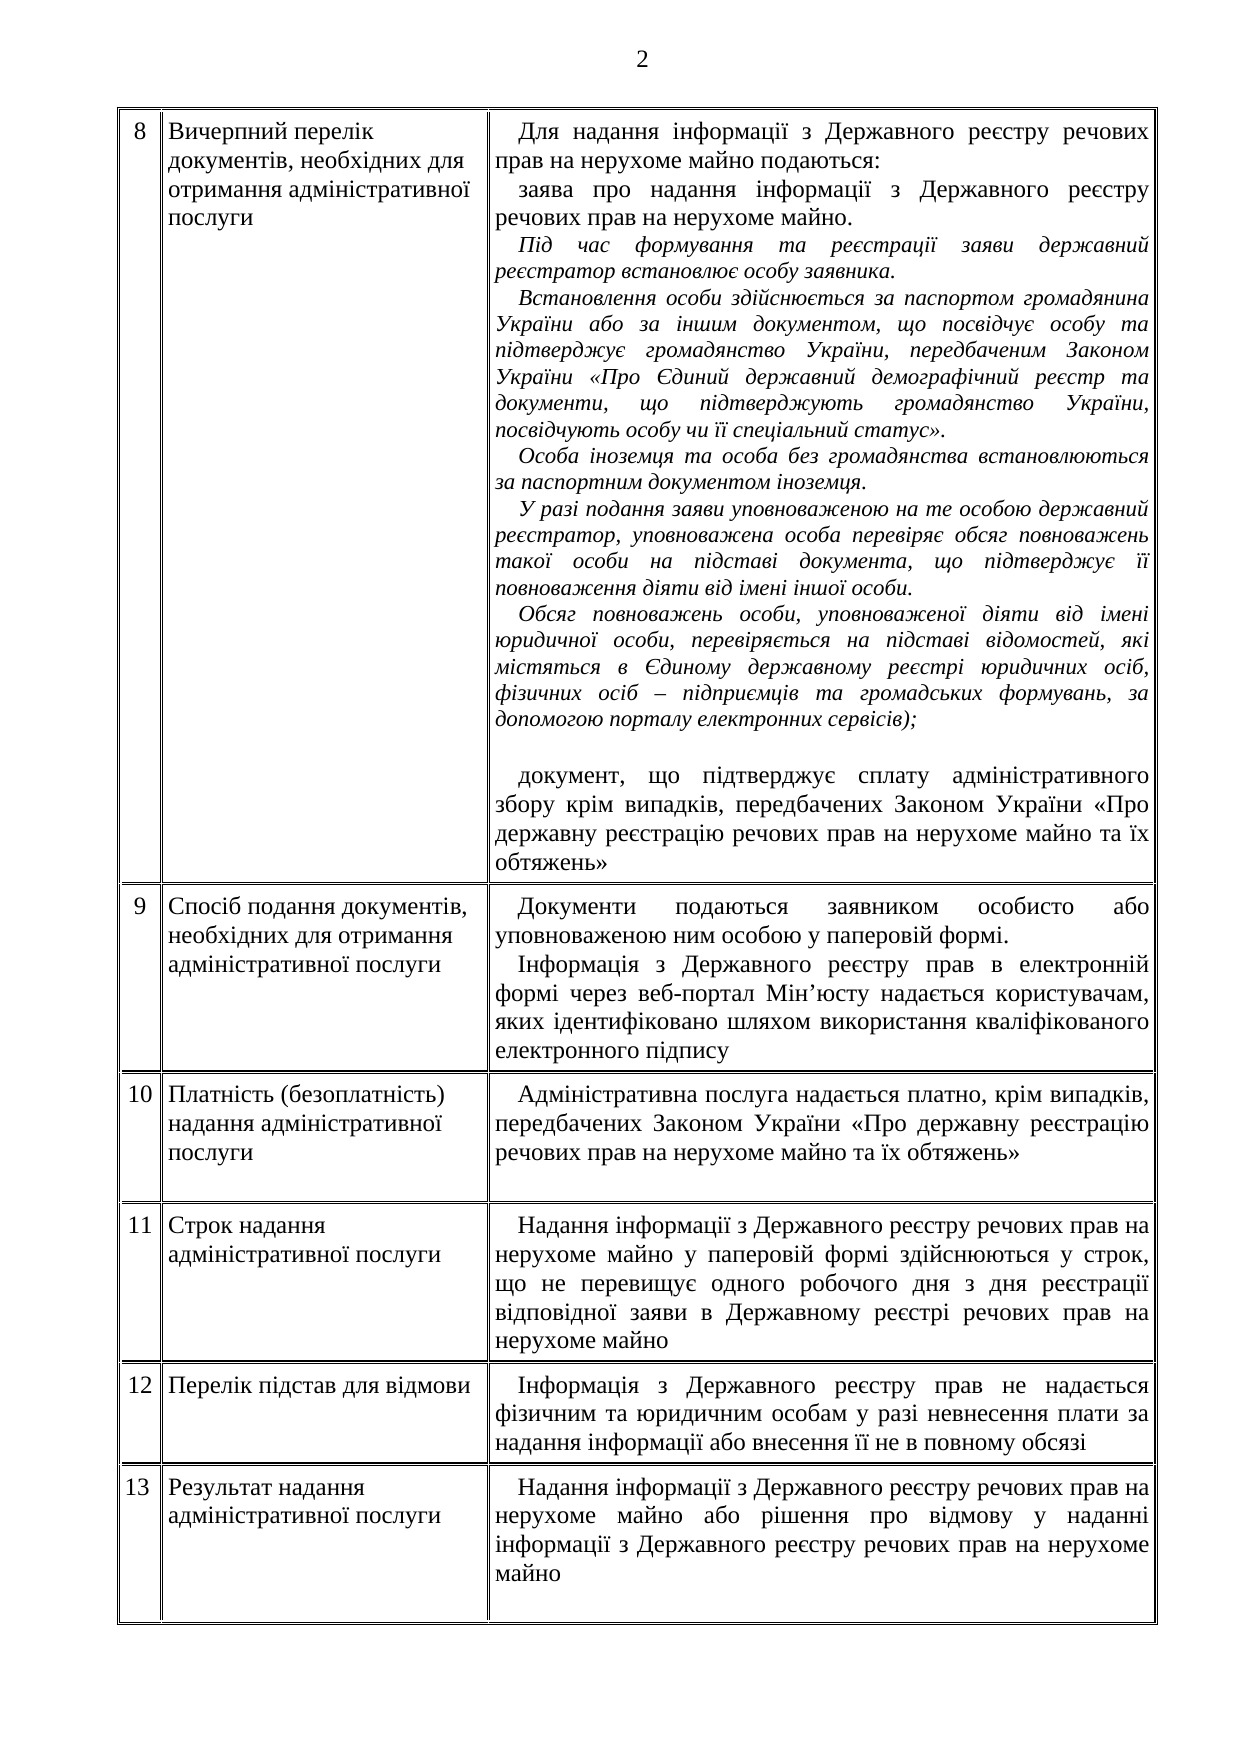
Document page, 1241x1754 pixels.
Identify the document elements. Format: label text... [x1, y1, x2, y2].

table_cell 13 [120, 1462, 162, 1622]
table_cell Надання інформації з Державного реєстру речових прав на нерухоме майно або рішення про відмову у наданні інформації з Державного реєстру речових прав на нерухоме майно [489, 1462, 1155, 1622]
table_cell Інформація з Державного реєстру прав не надається фізичним та юридичним особам у разі невнесення плати за надання інформації або внесення її не в повному обсязі [490, 1360, 1155, 1462]
table_cell Спосіб подання документів, необхідних для отримання адміністративної послуги [163, 885, 487, 1070]
table_cell 12 [120, 1360, 160, 1462]
table_cell Результат надання адміністративної послуги [162, 1466, 488, 1622]
table_cell Вичерпний перелік документів, необхідних для отримання адміністративної послуги [162, 110, 488, 882]
table_cell Платність (безоплатність) надання адміністративної послуги [163, 1074, 487, 1201]
table_cell 11 [118, 1201, 162, 1360]
table_cell Для надання інформації з Державного реєстру речових прав на нерухоме майно подаються: заява про надання інформації з Державного реєстру речових прав на нерухоме майно. Під час формування та реєстрації заяви державний реєстратор встановлює особу заявника. Встановлення особи здійснюється за паспортом громадянина України або за іншим документом, що посвідчує особу та підтверджує громадянство України, передбаченим Законом України «Про Єдиний державний демографічний реєстр та документи, що підтверджують громадянство України, посвідчують особу чи її спеціальний статус». Особа іноземця та особа без громадянства встановлюються за паспортним документом іноземця. У разі подання заяви уповноваженою на те особою державний реєстратор, уповноважена особа перевіряє обсяг повноважень такої особи на підставі документа, що підтверджує її повноваження діяти від імені іншої особи. Обсяг повноважень особи, уповноваженої діяти від імені юридичної особи, перевіряється на підставі відомостей, які містяться в Єдиному державному реєстрі юридичних осіб, фізичних осіб – підприємців та громадських формувань, за допомогою порталу електронних сервісів); документ, що підтверджує сплату адміністративного збору крім випадків, передбачених Законом України «Про державну реєстрацію речових прав на нерухоме майно та їх обтяжень» [489, 110, 1154, 882]
table_cell Адміністративна послуга надається платно, крім випадків, передбачених Законом України «Про державну реєстрацію речових прав на нерухоме майно та їх обтяжень» [490, 1070, 1155, 1201]
table_cell Перелік підстав для відмови [163, 1364, 487, 1462]
table_cell Строк надання адміністративної послуги [163, 1204, 487, 1360]
table_cell Документи подаються заявником особисто або уповноваженою ним особою у паперовій формі. Інформація з Державного реєстру прав в електронній формі через веб-портал Мін’юсту надається користувачам, яких ідентифіковано шляхом використання кваліфікованого електронного підпису [489, 882, 1156, 1070]
table_cell 10 [120, 1070, 160, 1201]
table_cell 9 [118, 882, 162, 1070]
table_cell 8 [120, 110, 162, 882]
table_cell Надання інформації з Державного реєстру речових прав на нерухоме майно у паперовій формі здійснюються у строк, що не перевищує одного робочого дня з дня реєстрації відповідної заяви в Державному реєстрі речових прав на нерухоме майно [489, 1201, 1156, 1360]
